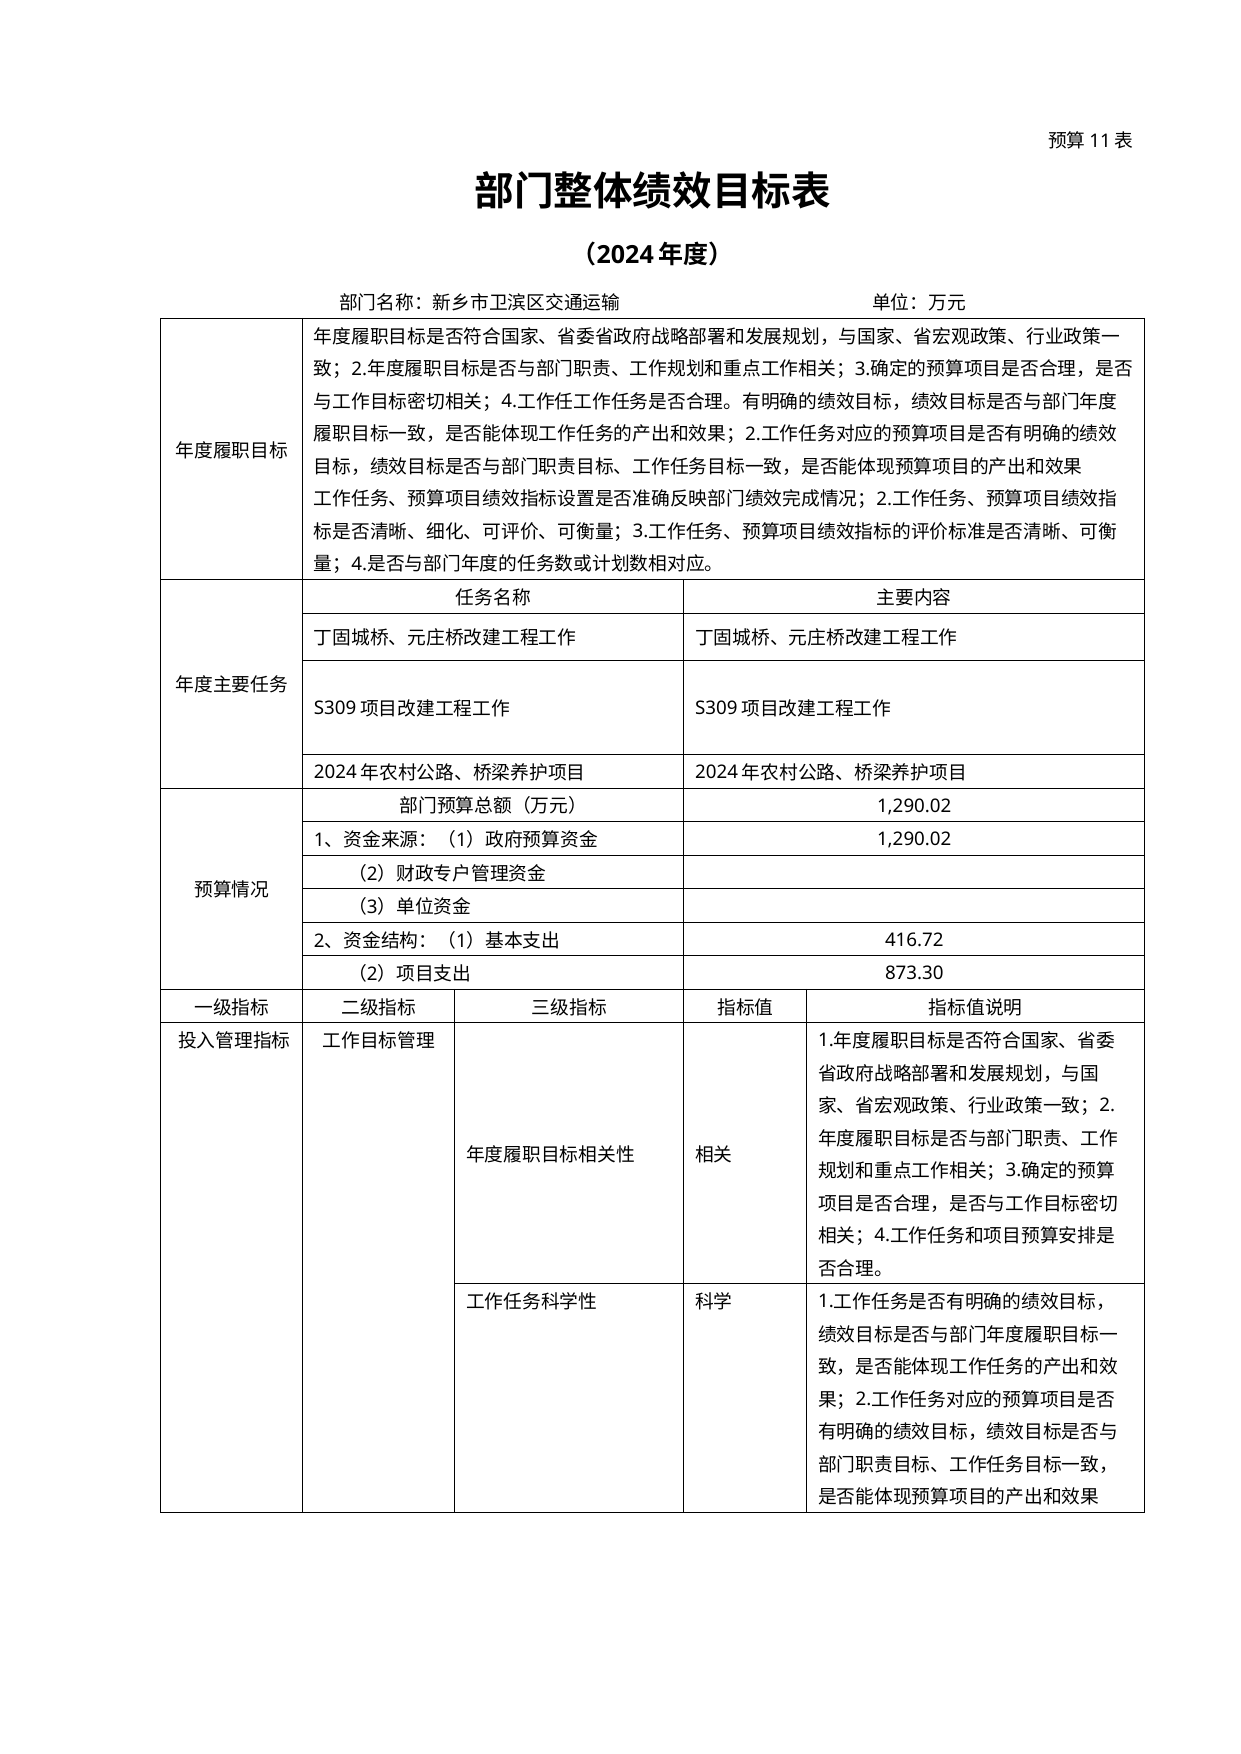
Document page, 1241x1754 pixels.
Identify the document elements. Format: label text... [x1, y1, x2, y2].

table_cell 1、资金来源：（1）政府预算资金 [303, 822, 683, 854]
table_cell 预算情况 [161, 789, 302, 989]
table_cell 年度履职目标相关性 [455, 1023, 683, 1283]
table_cell 三级指标 [455, 990, 683, 1022]
table_cell （2）项目支出 [303, 956, 683, 989]
table_cell （2024年度） [161, 220, 1144, 285]
table_cell [684, 889, 1144, 922]
table_cell 2024年农村公路、桥梁养护项目 [684, 755, 1144, 787]
table_cell S309项目改建工程工作 [303, 661, 683, 754]
table_cell 1,290.02 [684, 789, 1144, 821]
table_cell 丁固城桥、元庄桥改建工程工作 [684, 614, 1144, 660]
table_cell 一级指标 [161, 990, 302, 1022]
table_cell 部门名称：新乡市卫滨区交通运输 单位：万元 [161, 285, 1144, 318]
table_cell 工作任务科学性 [455, 1284, 683, 1512]
table_cell 投入管理指标 [161, 1023, 302, 1512]
table_cell 丁固城桥、元庄桥改建工程工作 [303, 614, 683, 660]
table_cell 年度履职目标 [161, 319, 302, 579]
table_cell 相关 [684, 1023, 806, 1283]
table_cell 1,290.02 [684, 822, 1144, 854]
table_cell 416.72 [684, 923, 1144, 955]
table_cell 年度主要任务 [161, 580, 302, 787]
table_cell 任务名称 [303, 580, 683, 612]
table_cell （3）单位资金 [303, 889, 683, 922]
table_cell 科学 [684, 1284, 806, 1512]
table_cell 指标值 [684, 990, 806, 1022]
table_cell 二级指标 [303, 990, 454, 1022]
table_cell 工作目标管理 [303, 1023, 454, 1512]
table_cell 1.工作任务是否有明确的绩效目标，绩效目标是否与部门年度履职目标一致，是否能体现工作任务的产出和效果；2.工作任务对应的预算项目是否有明确的绩效目标，绩效目标是否与部门职责目标、工作任务目标一致，是否能体现预算项目的产出和效果 [807, 1284, 1144, 1512]
table_cell 2024年农村公路、桥梁养护项目 [303, 755, 683, 787]
table_cell 873.30 [684, 956, 1144, 989]
table_cell 指标值说明 [807, 990, 1144, 1022]
table_cell S309项目改建工程工作 [684, 661, 1144, 754]
table_cell 部门预算总额（万元） [303, 789, 683, 821]
table_cell 1.年度履职目标是否符合国家、省委省政府战略部署和发展规划，与国家、省宏观政策、行业政策一致；2.年度履职目标是否与部门职责、工作规划和重点工作相关；3.确定的预算项目是否合理，是否与工作目标密切相关；4.工作任务和项目预算安排是否合理。 [807, 1023, 1144, 1283]
table_cell 部门整体绩效目标表 [161, 155, 1144, 220]
table_cell （2）财政专户管理资金 [303, 856, 683, 888]
table_cell 2、资金结构：（1）基本支出 [303, 923, 683, 955]
table_cell 年度履职目标是否符合国家、省委省政府战略部署和发展规划，与国家、省宏观政策、行业政策一致；2.年度履职目标是否与部门职责、工作规划和重点工作相关；3.确定的预算项目是否合理，是否与工作目标密切相关；4.工作任工作任务是否合理。有明确的绩效目标，绩效目标是否与部门年度履职目标一致，是否能体现工作任务的产出和效果；2.工作任务对应的预算项目是否有明确的绩效目标，绩效目标是否与部门职责目标、工作任务目标一致，是否能体现预算项目的产出和效果 工作任务、预算项目绩效指标设置是否准确反映部门绩效完成情况；2.工作任务、预算项目绩效指标是否清晰、细化、可评价、可衡量；3.工作任务、预算项目绩效指标的评价标准是否清晰、可衡量；4.是否与部门年度的任务数或计划数相对应。 [303, 319, 1144, 579]
table_header 预算11表 [161, 123, 1144, 155]
table_cell [684, 856, 1144, 888]
table_cell 主要内容 [684, 580, 1144, 612]
